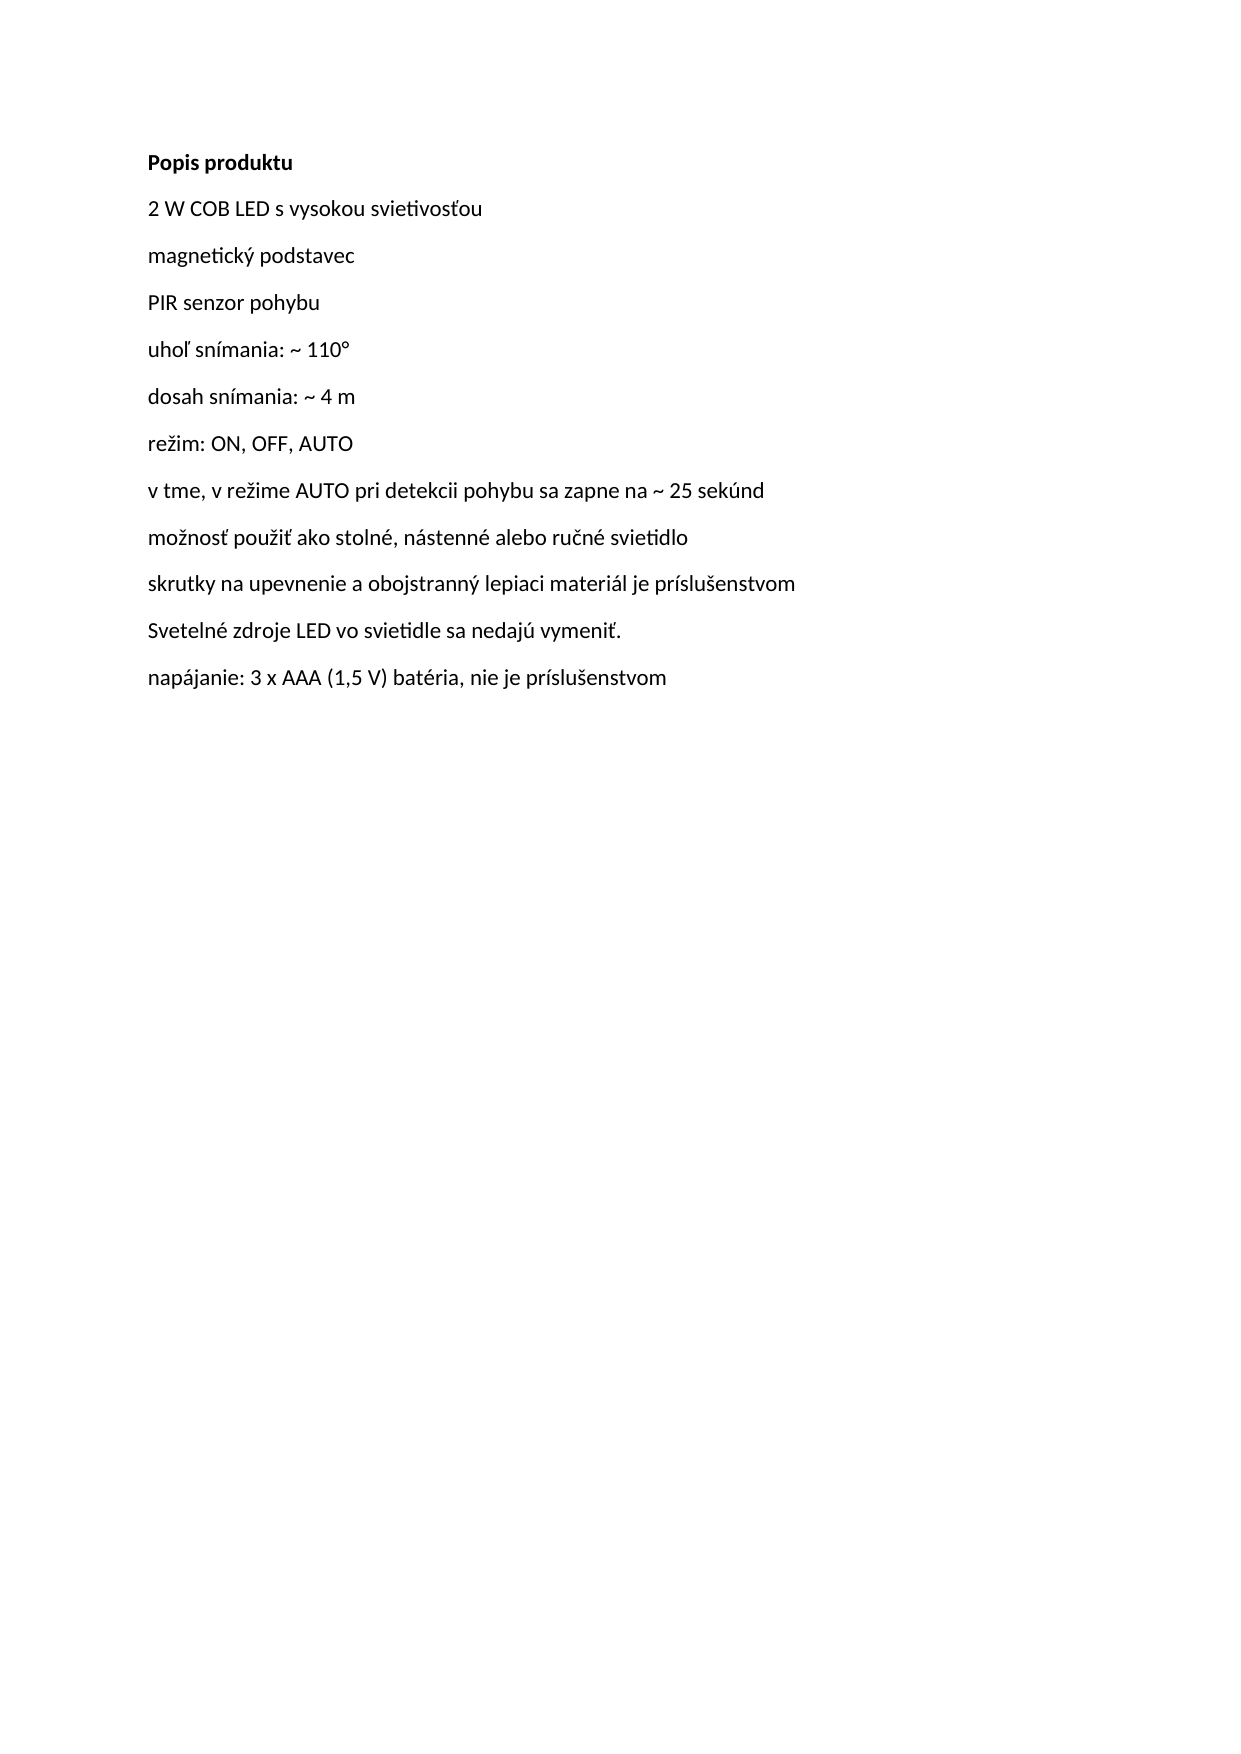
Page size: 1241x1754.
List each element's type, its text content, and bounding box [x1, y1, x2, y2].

text režim: ON, OFF, AUTO [148, 429, 1093, 457]
text skrutky na upevnenie a obojstranný lepiaci materiál je príslušenstvom [148, 569, 1093, 597]
text Svetelné zdroje LED vo svietidle sa nedajú vymeniť. [148, 616, 1093, 644]
text 2 W COB LED s vysokou svietivosťou [148, 194, 1093, 222]
text PIR senzor pohybu [148, 288, 1093, 316]
text Popis produktu [148, 148, 1093, 176]
text napájanie: 3 x AAA (1,5 V) batéria, nie je príslušenstvom [148, 663, 1093, 691]
text uhoľ snímania: ~ 110° [148, 335, 1093, 363]
text dosah snímania: ~ 4 m [148, 382, 1093, 410]
text v tme, v režime AUTO pri detekcii pohybu sa zapne na ~ 25 sekúnd [148, 476, 1093, 504]
text možnosť použiť ako stolné, nástenné alebo ručné svietidlo [148, 523, 1093, 551]
text magnetický podstavec [148, 241, 1093, 269]
